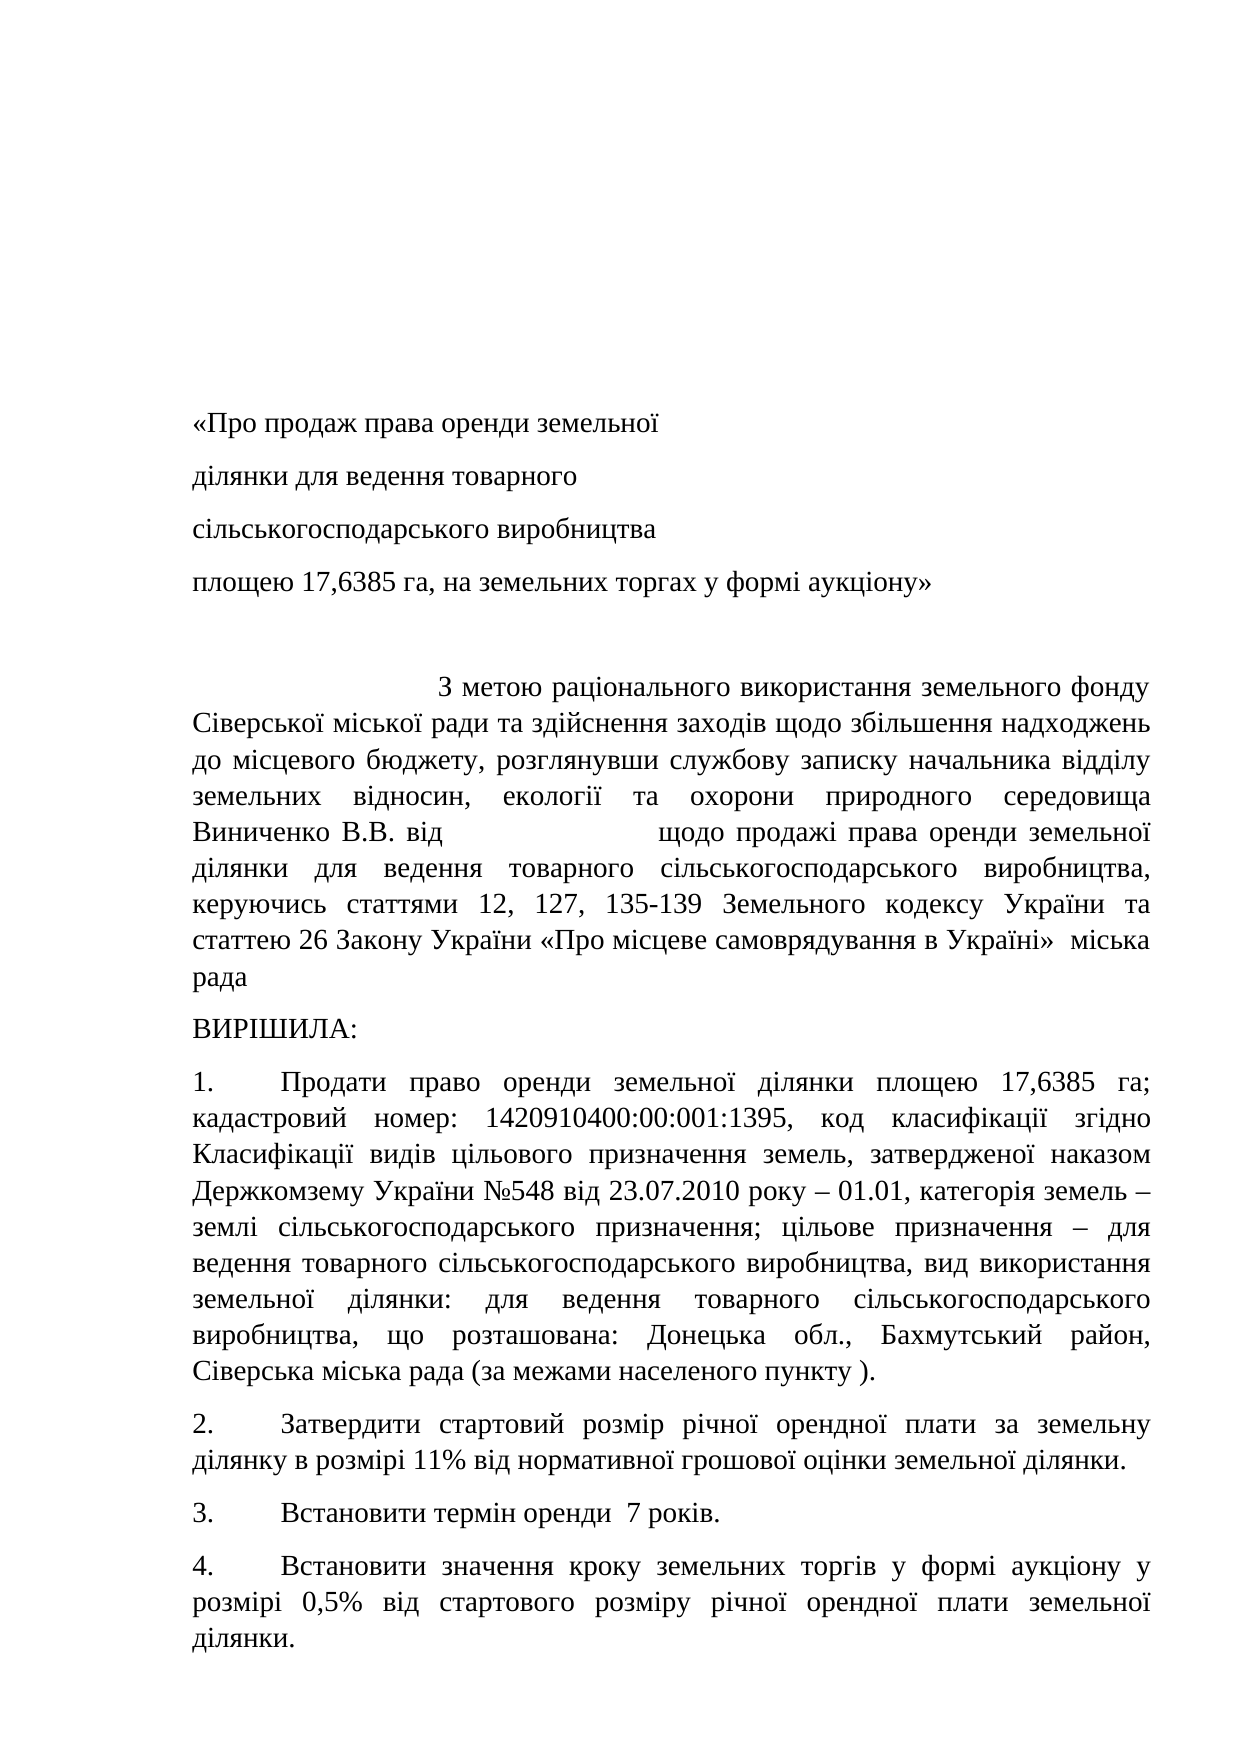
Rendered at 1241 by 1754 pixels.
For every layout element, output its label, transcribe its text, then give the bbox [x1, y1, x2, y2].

text «Про продаж права оренди земельної [192, 405, 1152, 439]
text 3. Встановити термін оренди 7 років. [192, 1495, 1152, 1529]
text 1. Продати право оренди земельної ділянки площею 17,6385 га; кадастровий номер: 1420910400:00:001:1395, код класифікації згідно Класифікації видів цільового призначення земель, затвердженої наказом Держкомзему України №548 від 23.07.2010 року – 01.01, категорія земель – землі сільськогосподарського призначення; цільове призначення – для ведення товарного сільськогосподарського виробництва, вид використання земельної ділянки: для ведення товарного сільськогосподарського виробництва, що розташована: Донецька обл., Бахмутський район, Сіверська міська рада (за межами населеного пункту ). [192, 1064, 1152, 1387]
text 4. Встановити значення кроку земельних торгів у формі аукціону у розмірі 0,5% від стартового розміру річної орендної плати земельної ділянки. [192, 1548, 1152, 1654]
text сільськогосподарського виробництва [192, 511, 1152, 544]
text ділянки для ведення товарного [192, 458, 1152, 492]
text площею 17,6385 га, на земельних торгах у формі аукціону» [192, 564, 1152, 597]
text ВИРІШИЛА: [192, 1011, 1152, 1045]
text 2. Затвердити стартовий розмір річної орендної плати за земельну ділянку в розмірі 11% від нормативної грошової оцінки земельної ділянки. [192, 1406, 1152, 1476]
text З метою раціонального використання земельного фонду Сіверської міської ради та здійснення заходів щодо збільшення надходжень до місцевого бюджету, розглянувши службову записку начальника відділу земельних відносин, екології та охорони природного середовища Виниченко В.В. від щодо продажі права оренди земельної ділянки для ведення товарного сільськогосподарського виробництва, керуючись статтями 12, 127, 135-139 Земельного кодексу України та статтею 26 Закону України «Про місцеве самоврядування в Україні» міська рада [192, 669, 1152, 992]
